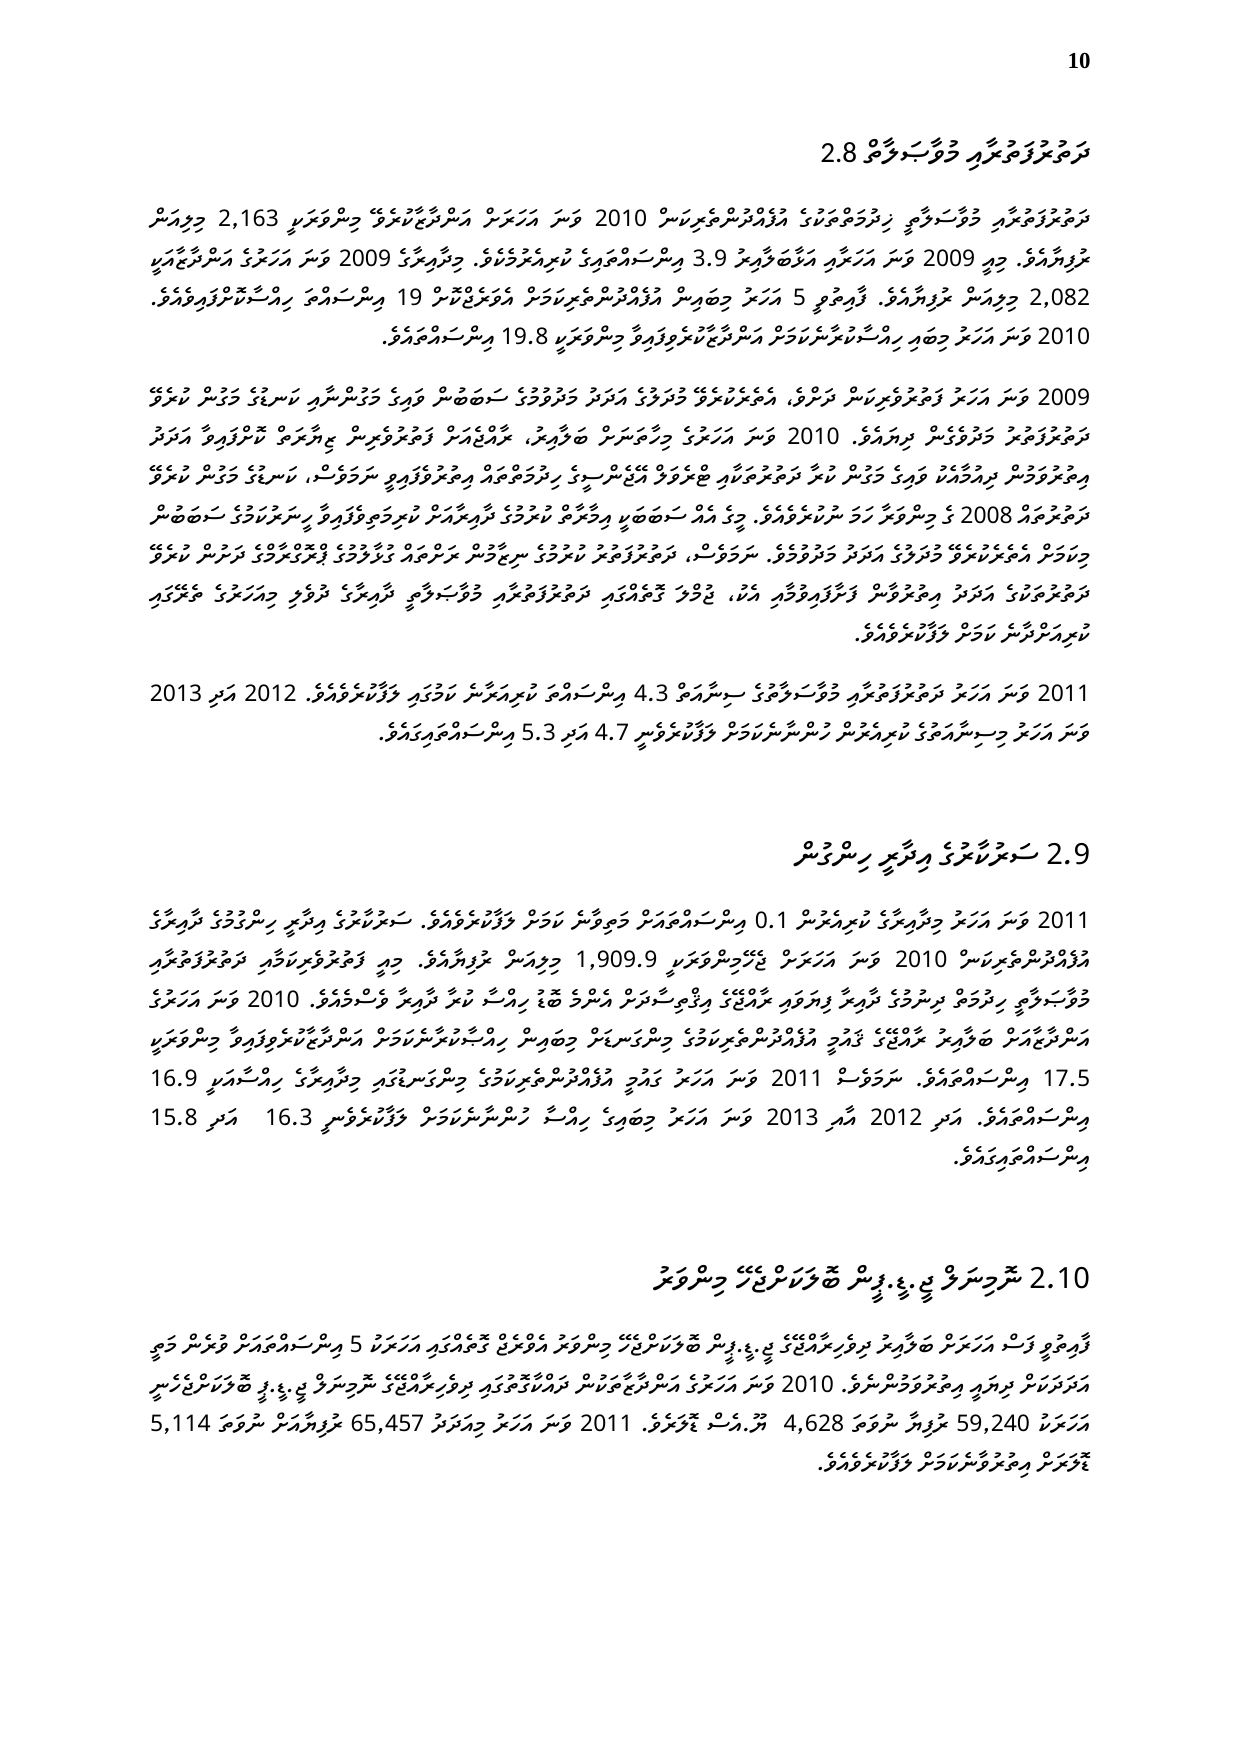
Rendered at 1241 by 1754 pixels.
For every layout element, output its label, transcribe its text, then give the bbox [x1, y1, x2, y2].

text 2.9 ސަރުކާރުގެ އިދާރީ ހިންގުން [150, 833, 1090, 877]
text ދަތުރުފަތުރާއި މުވާސަލާތީ ޚިދުމަތްތަކުގެ އުފެއްދުންތެރިކަން 2010 ވަނަ އަހަރަށް އަންދާޒާކުރެވޭ މިންވަރަކީ 2,163 މިލިއަން ރުފިޔާއެވެ. މިއީ 2009 ވަނަ އަހަރާއި އަޅާބަލާއިރު 3.9 އިންސައްތައިގެ ކުރިއެރުމެކެވެ. މިދާއިރާގެ 2009 ވަނަ އަހަރުގެ އަންދާޒާއަކީ 2,082 މިލިއަން ރުފިޔާއެވެ. ފާއިތުވީ 5 އަހަރު މިބައިން އުފެއްދުންތެރިކަމަށް އެވަރެޖްކޮށް 19 އިންސައްތަ ހިއްސާކޮށްފައިވެއެވެ. 2010 ވަނަ އަހަރު މިބައި ހިއްސާކުރާނެކަމަށް އަންދާޒާކުރެވިފައިވާ މިންވަރަކީ 19.8 އިންސައްތައެވެ. [150, 202, 1090, 354]
text ފާއިތުވީ ފަސް އަހަރަށް ބަލާއިރު ދިވެހިރާއްޖޭގެ ޖީ.ޑީ.ޕީން ބޮލަކަށްޖެހޭ މިންވަރު އެވްރެޖް ގޮތެއްގައި އަހަރަކު 5 އިންސައްތައަށް ވުރެން މަތީ އަދަދަކަށް ދިޔައީ އިތުރުވަމުންނެވެ. 2010 ވަނަ އަހަރުގެ އަންދާޒާތަކުން ދައްކާގޮތުގައި ދިވެހިރާއްޖޭގެ ނޮމިނަލް ޖީ.ޑީ.ޕީ ބޮލަކަށްޖެހެނީ އަހަރަކު 59,240 ރުފިޔާ ނުވަތަ 4,628 ޔޫ.އެސް ޑޮލަރެވެ. 2011 ވަނަ އަހަރު މިއަދަދު 65,457 ރުފިޔާއަށް ނުވަތަ 5,114 ޑޮލަރަށް އިތުރުވާނެކަމަށް ލަފާކުރެވެއެވެ. [150, 1328, 1090, 1481]
text 2.8 ދަތުރުފަތުރާއި މުވާޞަލާތް [150, 131, 1090, 175]
text 2011 ވަނަ އަހަރު މިދާއިރާގެ ކުރިއެރުން 0.1 އިންސައްތައަށް މަތިވާނެ ކަމަށް ލަފާކުރެވެއެވެ. ސަރުކާރުގެ އިދާރީ ހިންގުމުގެ ދާއިރާގެ އުފެއްދުންތެރިކަން 2010 ވަނަ އަހަރަށް ޖެހޭމިންވަރަކީ 1,909.9 މިލިއަން ރުފިޔާއެވެ. މިއީ ފަތުރުވެރިކަމާއި ދަތުރުފަތުރާއި މުވާޞަލާތީ ހިދުމަތް ދިނުމުގެ ދާއިރާ ފިޔަވައި ރާއްޖޭގެ އިޤްތިސާދަށް އެންމެ ބޮޑު ހިއްސާ ކުރާ ދާއިރާ ވެސްމެއެވެ. 2010 ވަނަ އަހަރުގެ އަންދާޒާއަށް ބަލާއިރު ރާއްޖޭގެ ޤައުމީ އުފެއްދުންތެރިކަމުގެ މިންގަނޑަށް މިބައިން ހިއްޞާކުރާނެކަމަށް އަންދާޒާކުރެވިފައިވާ މިންވަރަކީ 17.5 އިންސައްތައެވެ. ނަމަވެސް 2011 ވަނަ އަހަރު ގައުމީ އުފެއްދުންތެރިކަމުގެ މިންގަނޑުގައި މިދާއިރާގެ ހިއްސާއަކީ 16.9 އިންސައްތައެވެ. އަދި 2012 އާއި 2013 ވަނަ އަހަރު މިބައިގެ ހިއްސާ ހުންނާނެކަމަށް ލަފާކުރެވެނީ 16.3 އަދި 15.8 އިންސައްތައިގައެވެ. [150, 904, 1090, 1174]
text 2009 ވަނަ އަހަރު ފަތުރުވެރިކަން ދަށްވެ، އެތެރެކުރެވޭ މުދަލުގެ އަދަދު މަދުވުމުގެ ސަބަބުން ވައިގެ މަގުންނާއި ކަނޑުގެ މަގުން ކުރެވޭ ދަތުރުފަތުރު މަދުވެގެން ދިޔައެވެ. 2010 ވަނަ އަހަރުގެ މިހާތަނަށް ބަލާއިރު، ރާއްޖެއަށް ފަތުރުވެރިން ޒިޔާރަތް ކޮށްފައިވާ އަދަދު އިތުރުވަމުން ދިއުމާއެކު ވައިގެ މަގުން ކުރާ ދަތުރުތަކާއި ޓްރެވަލް އޭޖެންސީގެ ހިދުމަތްތައް އިތުރުވެފައިވީ ނަމަވެސް، ކަނޑުގެ މަގުން ކުރެވޭ ދަތުރުތައް 2008 ގެ މިންވަރާ ހަމަ ނުކުރެވެއެވެ. މީގެ އެއް ސަބަބަކީ އިމާރާތް ކުރުމުގެ ދާއިރާއަށް ކުރިމަތިވެފައިވާ ހީނަރުކަމުގެ ސަބަބުން މިކަމަށް އެތެރެކުރެވޭ މުދަލުގެ އަދަދު މަދުވުމެވެ. ނަމަވެސް، ދަތުރުފަތުރު ކުރުމުގެ ނިޒާމުން ރަށްތައް ގުޅާލުމުގެ ޕްރޮގްރާމްގެ ދަށުން ކުރެވޭ ދަތުރުތަކުގެ އަދަދު އިތުރުވާން ފަށާފައިވުމާއި އެކު، ޖުމްލަ ގޮތެއްގައި ދަތުރުފަތުރާއި މުވާޞަލާތީ ދާއިރާގެ ދުވެލި މިއަހަރުގެ ތެރޭގައި ކުރިއަށްދާނެ ކަމަށް ލަފާކުރެވެއެވެ. [150, 380, 1090, 651]
text 2.10 ނޮމިނަލް ޖީ.ޑީ.ޕީން ބޮލަކަށްޖެހޭ މިންވަރު [150, 1257, 1090, 1301]
text 2011 ވަނަ އަހަރު ދަތުރުފަތުރާއި މުވާސަލާތުގެ ސިނާއަތް 4.3 އިންސައްތަ ކުރިއަރާނެ ކަމުގައި ލަފާކުރެވެއެވެ. 2012 އަދި 2013 ވަނަ އަހަރު މިސިނާއަތުގެ ކުރިއެރުން ހުންނާނެކަމަށް ލަފާކުރެވެނީ 4.7 އަދި 5.3 އިންސައްތައިގައެވެ. [150, 677, 1090, 751]
